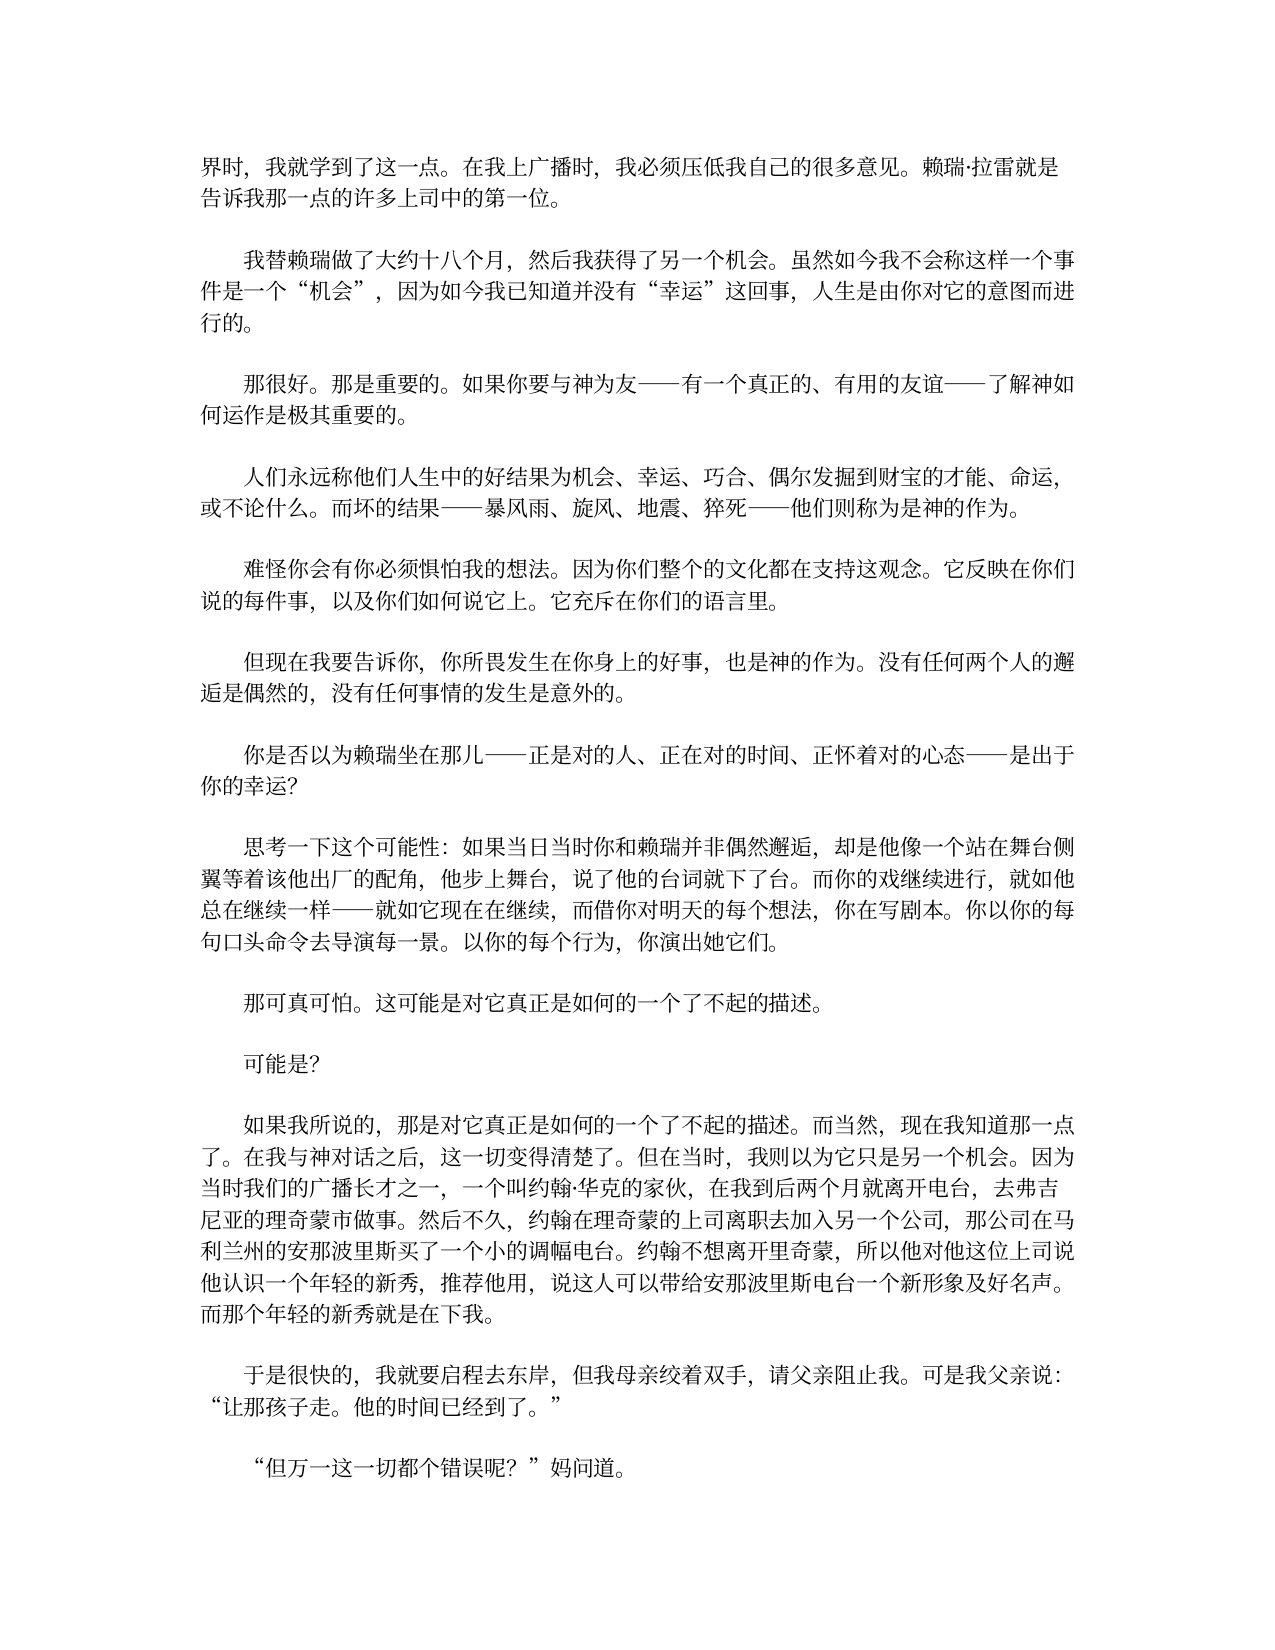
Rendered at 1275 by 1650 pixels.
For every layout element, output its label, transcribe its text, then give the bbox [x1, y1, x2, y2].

text 那可真可怕。这可能是对它真正是如何的一个了不起的描述。 [200, 986, 1075, 1018]
text 难怪你会有你必须惧怕我的想法。因为你们整个的文化都在支持这观念。它反映在你们说的每件事，以及你们如何说它上。它充斥在你们的语言里。 [200, 552, 1075, 615]
text 思考一下这个可能性：如果当日当时你和赖瑞并非偶然邂逅，却是他像一个站在舞台侧翼等着该他出厂的配角，他步上舞台，说了他的台词就下了台。而你的戏继续进行，就如他总在继续一样——就如它现在在继续，而借你对明天的每个想法，你在写剧本。你以你的每句口头命令去导演每一景。以你的每个行为，你演出她它们。 [200, 831, 1075, 956]
text 你是否以为赖瑞坐在那儿——正是对的人、正在对的时间、正怀着对的心态——是出于你的幸运？ [200, 738, 1075, 801]
text 那很好。那是重要的。如果你要与神为友——有一个真正的、有用的友谊——了解神如何运作是极其重要的。 [200, 367, 1075, 430]
text 我替赖瑞做了大约十八个月，然后我获得了另一个机会。虽然如今我不会称这样一个事件是一个“机会”，因为如今我已知道并没有“幸运”这回事，人生是由你对它的意图而进行的。 [200, 243, 1075, 337]
text 如果我所说的，那是对它真正是如何的一个了不起的描述。而当然，现在我知道那一点了。在我与神对话之后，这一切变得清楚了。但在当时，我则以为它只是另一个机会。因为当时我们的广播长才之一，一个叫约翰·华克的家伙，在我到后两个月就离开电台，去弗吉尼亚的理奇蒙市做事。然后不久，约翰在理奇蒙的上司离职去加入另一个公司，那公司在马利兰州的安那波里斯买了一个小的调幅电台。约翰不想离开里奇蒙，所以他对他这位上司说他认识一个年轻的新秀，推荐他用，说这人可以带给安那波里斯电台一个新形象及好名声。而那个年轻的新秀就是在下我。 [200, 1109, 1075, 1329]
text 可能是？ [200, 1047, 1075, 1079]
text 但现在我要告诉你，你所畏发生在你身上的好事，也是神的作为。没有任何两个人的邂逅是偶然的，没有任何事情的发生是意外的。 [200, 645, 1075, 708]
text “但万一这一切都个错误呢？”妈问道。 [200, 1451, 1075, 1483]
text 于是很快的，我就要启程去东岸，但我母亲绞着双手，请父亲阻止我。可是我父亲说：“让那孩子走。他的时间已经到了。” [200, 1359, 1075, 1422]
text 人们永远称他们人生中的好结果为机会、幸运、巧合、偶尔发掘到财宝的才能、命运，或不论什么。而坏的结果——暴风雨、旋风、地震、猝死——他们则称为是神的作为。 [200, 460, 1075, 523]
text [200, 150, 1075, 213]
